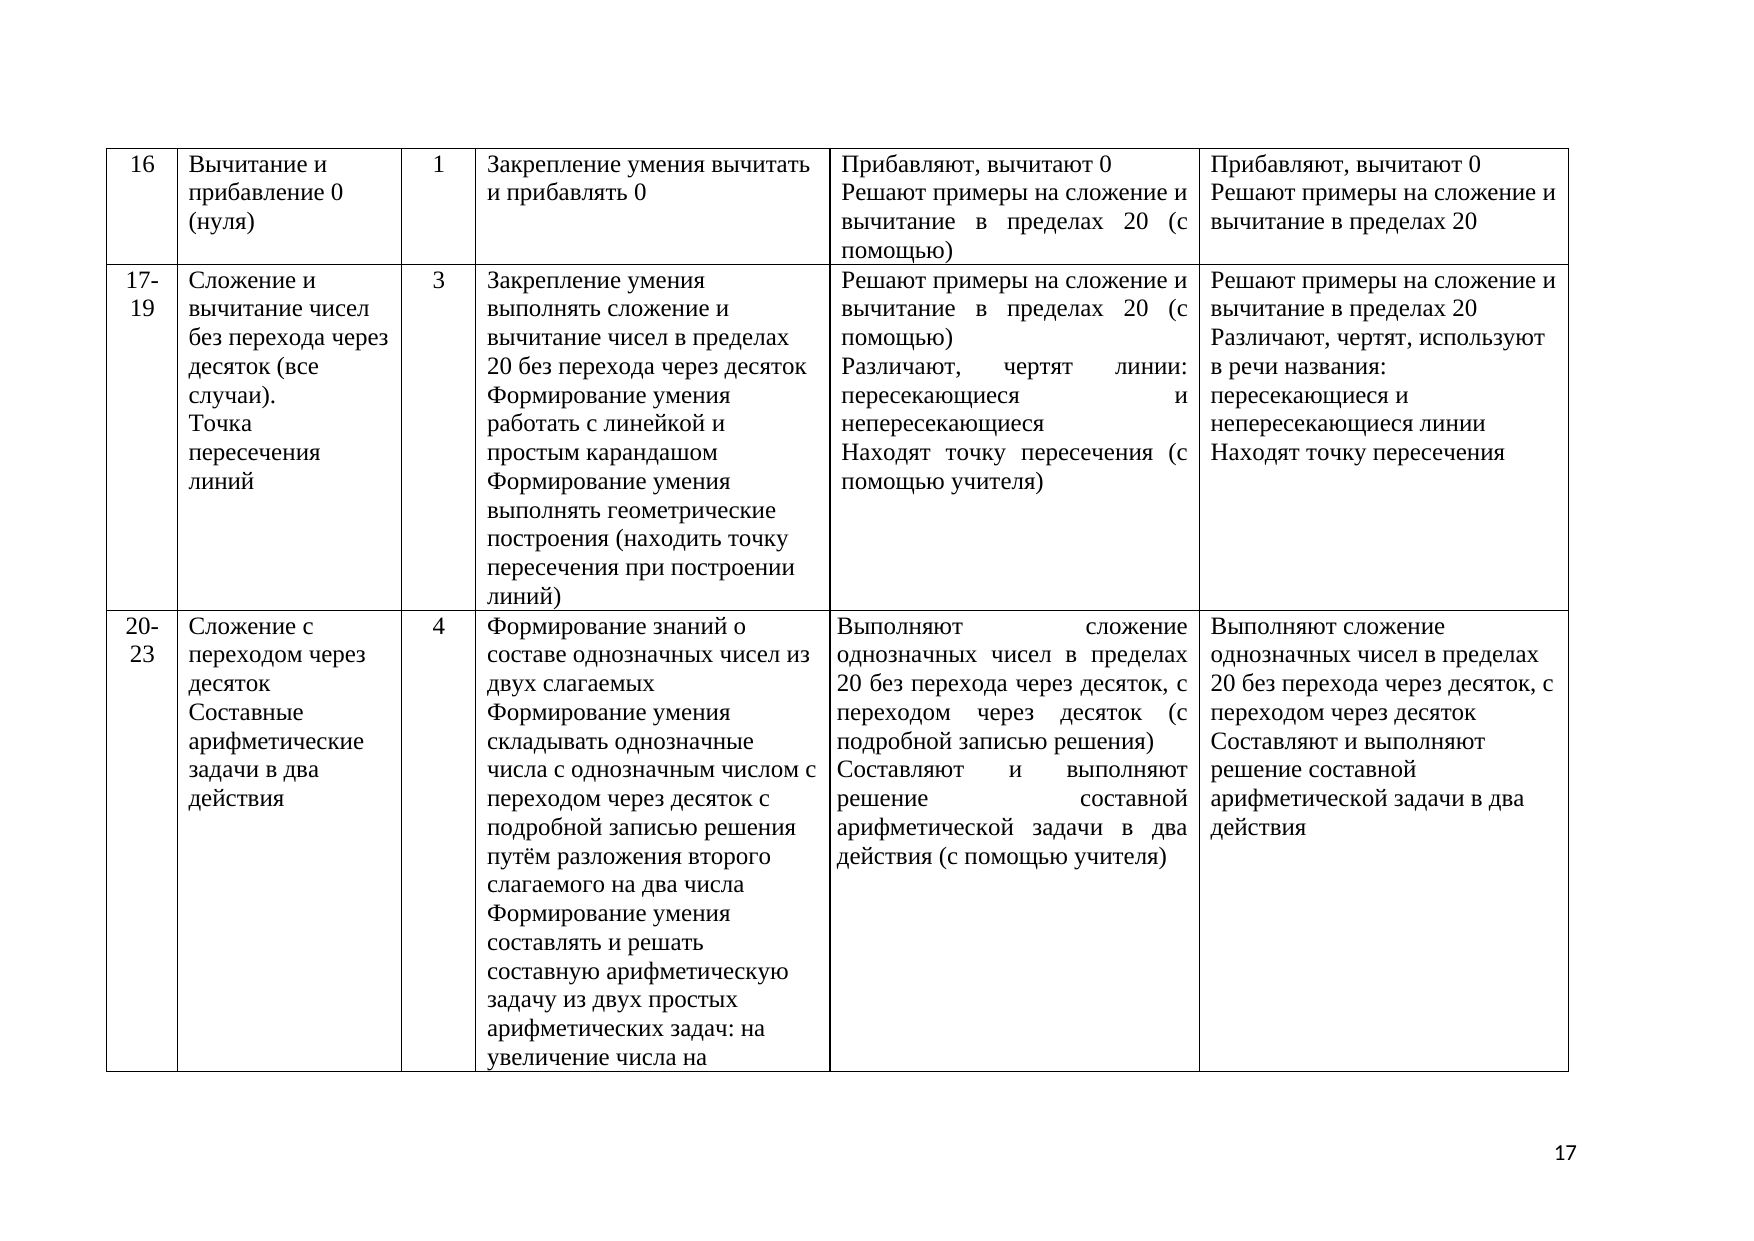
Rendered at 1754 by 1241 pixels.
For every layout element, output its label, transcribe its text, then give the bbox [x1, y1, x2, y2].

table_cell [476, 611, 829, 1071]
table_cell Вычитание и прибавление 0 (нуля) [178, 149, 401, 264]
table_cell 17-19 [107, 265, 177, 610]
table_cell 4 [402, 611, 475, 1071]
table_cell Сложение и вычитание чисел без перехода через десяток (все случаи). Точка пересечения линий [178, 265, 401, 610]
table_cell Закрепление умения выполнять сложение и вычитание чисел в пределах 20 без перехода через десяток Формирование умения работать с линейкой и простым карандашом Формирование умения выполнять геометрические построения (находить точку пересечения при построении линий) [476, 265, 829, 610]
table_cell 16 [107, 149, 177, 264]
table_cell Закрепление умения вычитать и прибавлять 0 [476, 149, 829, 264]
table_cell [1200, 611, 1568, 1071]
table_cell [178, 611, 401, 1071]
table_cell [831, 611, 1199, 1071]
table_cell 1 [402, 149, 475, 264]
table_cell Прибавляют, вычитают 0 Решают примеры на сложение и вычитание в пределах 20 [1200, 149, 1568, 264]
table_cell Решают примеры на сложение и вычитание в пределах 20 (с помощью) Различают, чертят линии: пересекающиеся и непересекающиеся Находят точку пересечения (с помощью учителя) [831, 265, 1199, 610]
table_cell 20-23 [107, 611, 177, 1071]
table_cell Прибавляют, вычитают 0 Решают примеры на сложение и вычитание в пределах 20 (с помощью) [831, 149, 1199, 264]
table_cell Решают примеры на сложение и вычитание в пределах 20 Различают, чертят, используют в речи названия: пересекающиеся и непересекающиеся линии Находят точку пересечения [1200, 265, 1568, 610]
table_cell 3 [402, 265, 475, 610]
